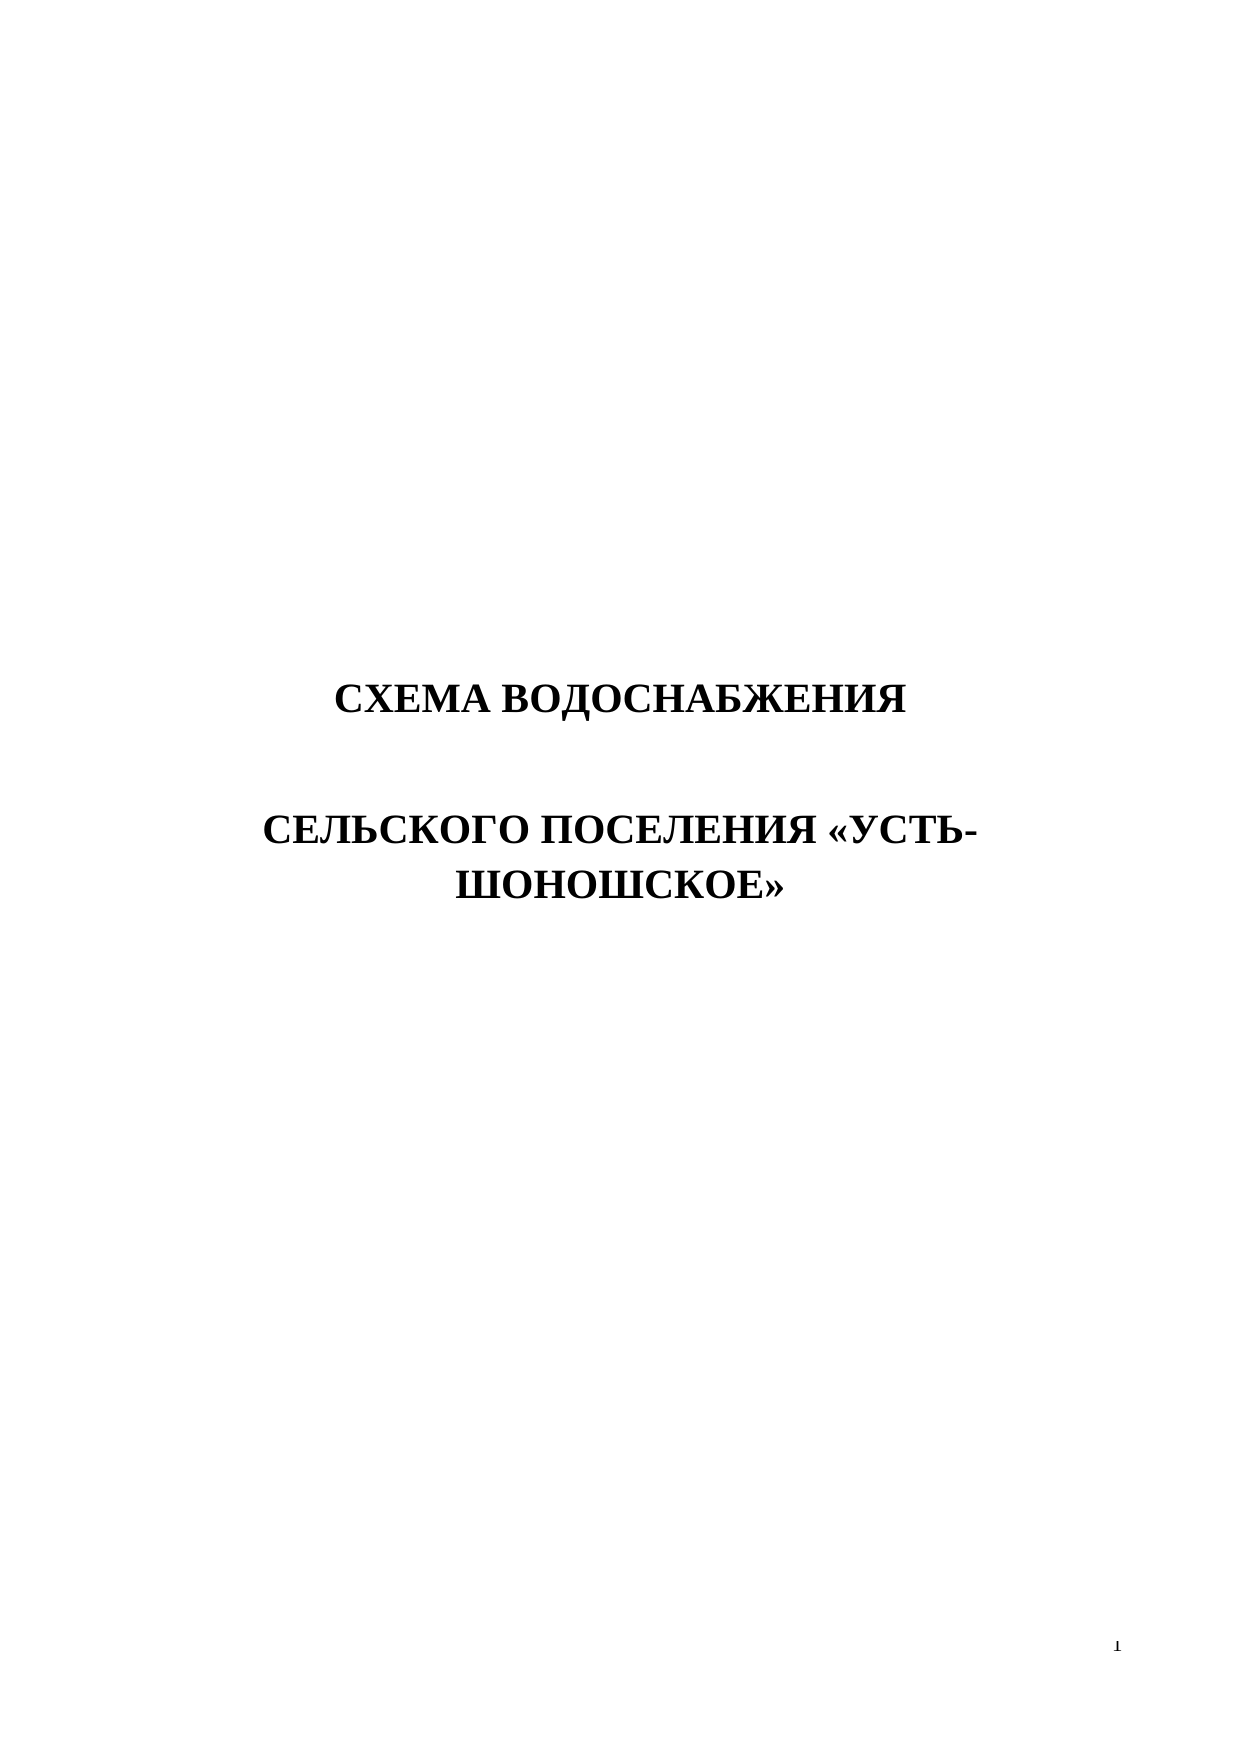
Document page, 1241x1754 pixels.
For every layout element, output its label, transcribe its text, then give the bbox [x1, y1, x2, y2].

text СхемА водоснабжения [177, 673, 1063, 721]
text Сельского поселения «Усть-Шоношское» [177, 804, 1063, 907]
